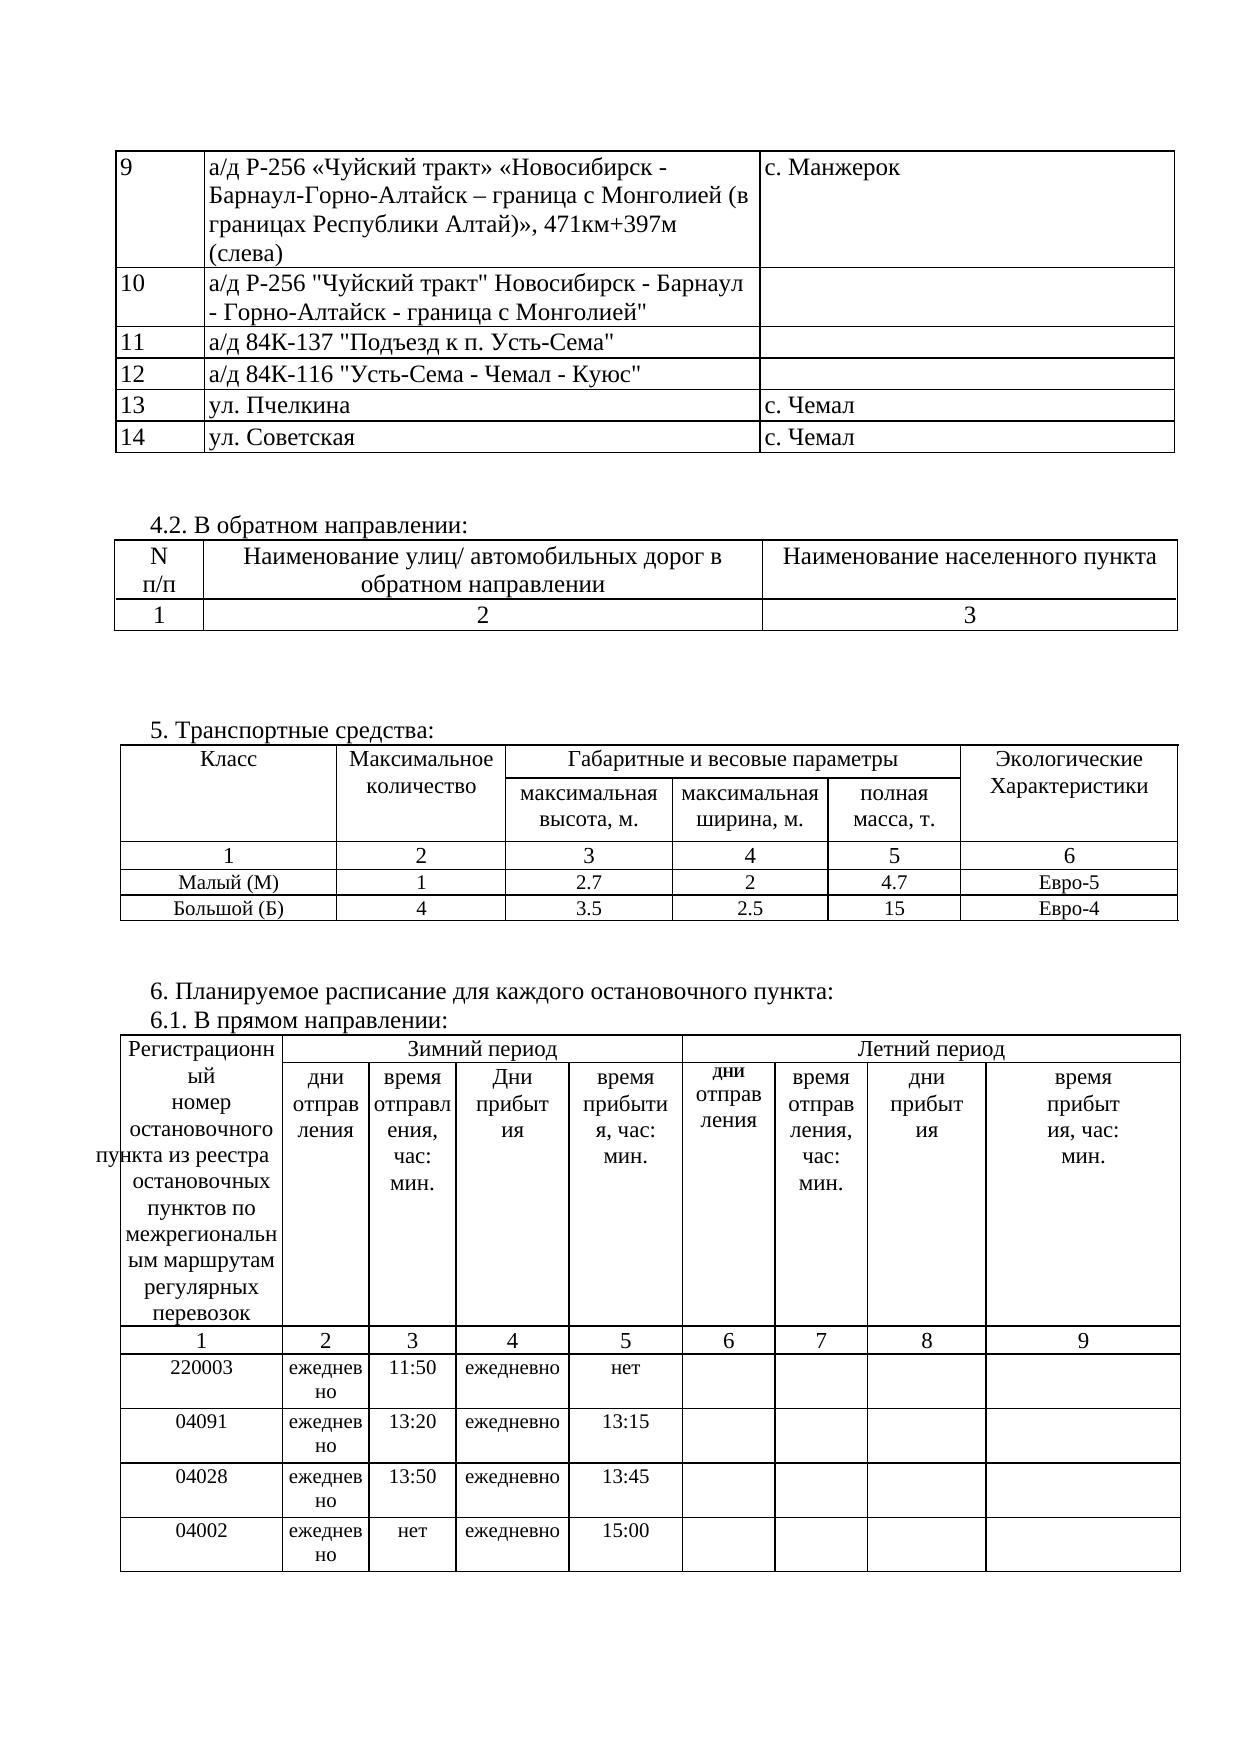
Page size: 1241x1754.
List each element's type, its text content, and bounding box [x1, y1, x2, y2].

table_cell ежедневно [457, 1518, 568, 1571]
table_cell с. Чемал [761, 390, 1174, 420]
table_cell 2 [673, 870, 827, 894]
table_cell время отправ ления, час: мин. [776, 1063, 867, 1325]
table_cell [761, 359, 1174, 388]
table_cell [868, 1518, 985, 1571]
table_cell 04028 [121, 1464, 282, 1516]
table_cell 1 [121, 1327, 282, 1353]
text 6. Планируемое расписание для каждого остановочного пункта: [150, 976, 1090, 1005]
table_cell время отправл ения, час: мин. [370, 1063, 455, 1325]
table_cell а/д 84К-137 "Подъезд к п. Усть-Сема" [205, 327, 759, 357]
table_cell Дни прибыт ия [457, 1063, 568, 1325]
table_cell 2 [337, 842, 505, 868]
table_header Максимальное количество [337, 746, 505, 841]
table_header Зимний период [283, 1036, 682, 1062]
table_cell 04091 [121, 1409, 282, 1462]
table_cell а/д 84К-116 "Усть-Сема - Чемал - Куюс" [205, 359, 759, 388]
table_cell 2 [204, 600, 762, 630]
table_cell 1 [121, 842, 336, 868]
table_cell 10 [117, 268, 204, 326]
table_cell 5 [829, 842, 960, 868]
table_cell Евро-4 [961, 896, 1177, 920]
table_cell [987, 1518, 1180, 1571]
table_cell дни отправ ления [283, 1063, 368, 1325]
table_cell 220003 [121, 1355, 282, 1408]
table_cell ежедневно [457, 1464, 568, 1516]
table_cell максимальная высота, м. [506, 779, 672, 841]
table_cell 04002 [121, 1518, 282, 1571]
table_cell 4 [337, 896, 505, 920]
table_cell время прибыти я, час: мин. [570, 1063, 682, 1325]
table_cell ул. Советская [205, 422, 759, 451]
table_cell [683, 1518, 774, 1571]
table_cell ежедневно [283, 1464, 368, 1516]
table_cell 1 [337, 870, 505, 894]
table_cell ул. Пчелкина [205, 390, 759, 420]
table_cell 1 [115, 599, 203, 630]
table_cell 11 [117, 327, 204, 357]
table_cell 11:50 [370, 1355, 455, 1408]
table_cell 2.7 [506, 870, 672, 894]
table_cell [776, 1355, 867, 1408]
table_cell ежедневно [457, 1409, 568, 1462]
table_cell 7 [776, 1327, 867, 1353]
table_cell 13:20 [370, 1409, 455, 1462]
table_cell Большой (Б) [121, 896, 336, 920]
table_cell Евро-5 [961, 870, 1177, 894]
table_cell а/д Р-256 «Чуйский тракт» «Новосибирск - Барнаул-Горно-Алтайск – граница с Монголией (в границах Республики Алтай)», 471км+397м (слева) [205, 152, 759, 267]
table_cell 13:50 [370, 1464, 455, 1516]
table_cell [987, 1464, 1180, 1516]
table_cell [761, 268, 1174, 326]
table_cell 3 [506, 842, 672, 868]
table_cell дни прибыт ия [868, 1063, 985, 1325]
table_cell ежедневно [283, 1409, 368, 1462]
table_header Экологические Характеристики [961, 746, 1177, 841]
table_cell 3 [763, 598, 1177, 630]
table_cell с. Чемал [761, 422, 1174, 451]
table_cell 6 [683, 1327, 774, 1353]
table_cell 6 [961, 842, 1177, 868]
table_header N п/п [115, 541, 203, 598]
table_header Габаритные и весовые параметры [506, 746, 960, 777]
table_header Наименование улиц/ автомобильных дорог в обратном направлении [204, 541, 762, 598]
table_header Класс [121, 746, 336, 841]
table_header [121, 1036, 282, 1325]
table_cell ежедневно [283, 1518, 368, 1571]
table_header Наименование населенного пункта [763, 541, 1177, 598]
text 6.1. В прямом направлении: [150, 1005, 1090, 1034]
table_cell [987, 1355, 1180, 1408]
table_cell нет [570, 1355, 682, 1408]
table_cell ДНИ отправ ления [683, 1063, 774, 1325]
table_cell 4 [457, 1327, 568, 1353]
table_cell [761, 327, 1174, 357]
table_cell время прибыт ия, час: мин. [987, 1063, 1180, 1325]
table_cell 4 [673, 842, 827, 868]
text 4.2. В обратном направлении: [150, 511, 1090, 539]
table_cell 14 [117, 422, 204, 451]
table_cell 9 [987, 1327, 1180, 1353]
table_cell 15 [829, 896, 960, 920]
table_header Летний период [683, 1036, 1180, 1062]
table_cell [683, 1355, 774, 1408]
table_cell 3.5 [506, 896, 672, 920]
table_cell [776, 1464, 867, 1516]
table_cell 4.7 [829, 870, 960, 894]
table_cell Малый (М) [121, 870, 336, 894]
table_cell 3 [370, 1327, 455, 1353]
table_cell [868, 1464, 985, 1516]
table_cell [987, 1409, 1180, 1462]
table_cell 13 [117, 390, 204, 420]
table_cell ежедневно [457, 1355, 568, 1408]
table_cell максимальная ширина, м. [673, 779, 827, 841]
table_cell [868, 1409, 985, 1462]
table_cell 13:15 [570, 1409, 682, 1462]
table_cell [868, 1355, 985, 1408]
table_cell полная масса, т. [829, 779, 960, 841]
table_cell 2 [283, 1327, 368, 1353]
table_cell 15:00 [570, 1518, 682, 1571]
table_cell 9 [117, 152, 204, 267]
table_cell ежедневно [283, 1355, 368, 1408]
table_cell [683, 1464, 774, 1516]
text 5. Транспортные средства: [150, 715, 1090, 744]
table_cell [776, 1518, 867, 1571]
table_cell 13:45 [570, 1464, 682, 1516]
table_cell [683, 1409, 774, 1462]
table_cell 8 [868, 1327, 985, 1353]
table_cell с. Манжерок [761, 152, 1174, 267]
table_cell 5 [570, 1327, 682, 1353]
table_cell 2.5 [673, 896, 827, 920]
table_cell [205, 268, 759, 326]
table_cell 12 [117, 359, 204, 388]
table_cell [776, 1409, 867, 1462]
table_cell нет [370, 1518, 455, 1571]
